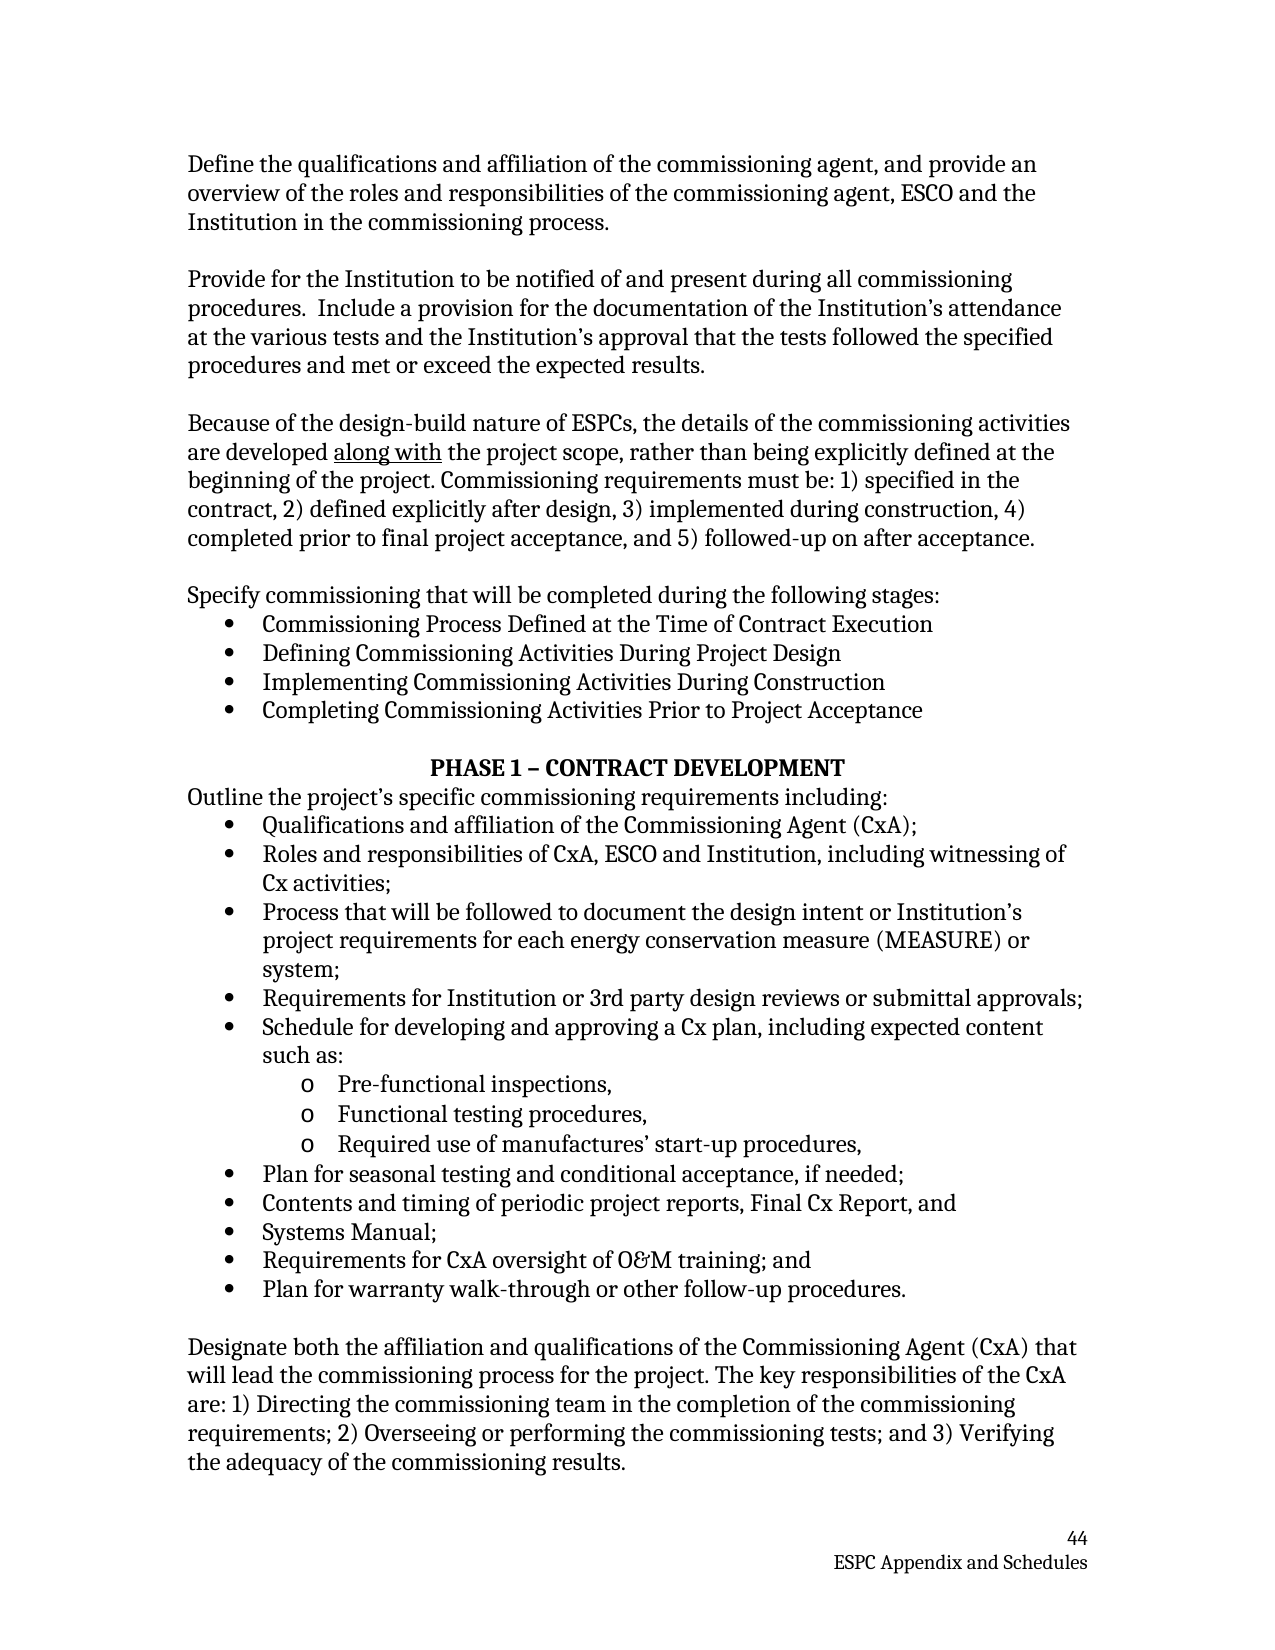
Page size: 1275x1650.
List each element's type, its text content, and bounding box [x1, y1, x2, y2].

text Specify commissioning that will be completed during the following stages: [187, 581, 1087, 610]
list Requirements for CxA oversight of O&M training; and [225, 1246, 1087, 1275]
text PHASE 1 – CONTRACT DEVELOPMENT [187, 754, 1087, 782]
text Outline the project’s specific commissioning requirements including: [187, 782, 1087, 811]
list Contents and timing of periodic project reports, Final Cx Report, and [225, 1189, 1087, 1217]
text Define the qualifications and affiliation of the commissioning agent, and provide an overview of the roles and responsibilities of the commissioning agent, ESCO and the Institution in the commissioning process. [187, 150, 1087, 236]
list Completing Commissioning Activities Prior to Project Acceptance [225, 696, 1087, 725]
list Commissioning Process Defined at the Time of Contract Execution [225, 610, 1087, 639]
list Qualifications and affiliation of the Commissioning Agent (CxA); [225, 811, 1087, 840]
list Schedule for developing and approving a Cx plan, including expected content such as: [225, 1012, 1087, 1070]
list Pre-functional inspections, [300, 1070, 1087, 1100]
list Plan for warranty walk-through or other follow-up procedures. [225, 1275, 1087, 1304]
text Designate both the affiliation and qualifications of the Commissioning Agent (CxA) that will lead the commissioning process for the project. The key responsibilities of the CxA are: 1) Directing the commissioning team in the completion of the commissioning requirements; 2) Overseeing or performing the commissioning tests; and 3) Verifying the adequacy of the commissioning results. [187, 1332, 1087, 1476]
text Because of the design-build nature of ESPCs, the details of the commissioning activities are developed along with the project scope, rather than being explicitly defined at the beginning of the project. Commissioning requirements must be: 1) specified in the contract, 2) defined explicitly after design, 3) implemented during construction, 4) completed prior to final project acceptance, and 5) followed-up on after acceptance. [187, 409, 1087, 552]
list Systems Manual; [225, 1217, 1087, 1246]
list Process that will be followed to document the design intent or Institution’s project requirements for each energy conservation measure (MEASURE) or system; [225, 897, 1087, 984]
list Plan for seasonal testing and conditional acceptance, if needed; [225, 1160, 1087, 1189]
list Functional testing procedures, [300, 1100, 1087, 1130]
list Required use of manufactures’ start-up procedures, [300, 1130, 1087, 1160]
list Defining Commissioning Activities During Project Design [225, 639, 1087, 667]
list Requirements for Institution or 3rd party design reviews or submittal approvals; [225, 984, 1087, 1012]
list Implementing Commissioning Activities During Construction [225, 667, 1087, 696]
list Roles and responsibilities of CxA, ESCO and Institution, including witnessing of Cx activities; [225, 840, 1087, 897]
text Provide for the Institution to be notified of and present during all commissioning procedures. Include a provision for the documentation of the Institution’s attendance at the various tests and the Institution’s approval that the tests followed the specified procedures and met or exceed the expected results. [187, 265, 1087, 380]
